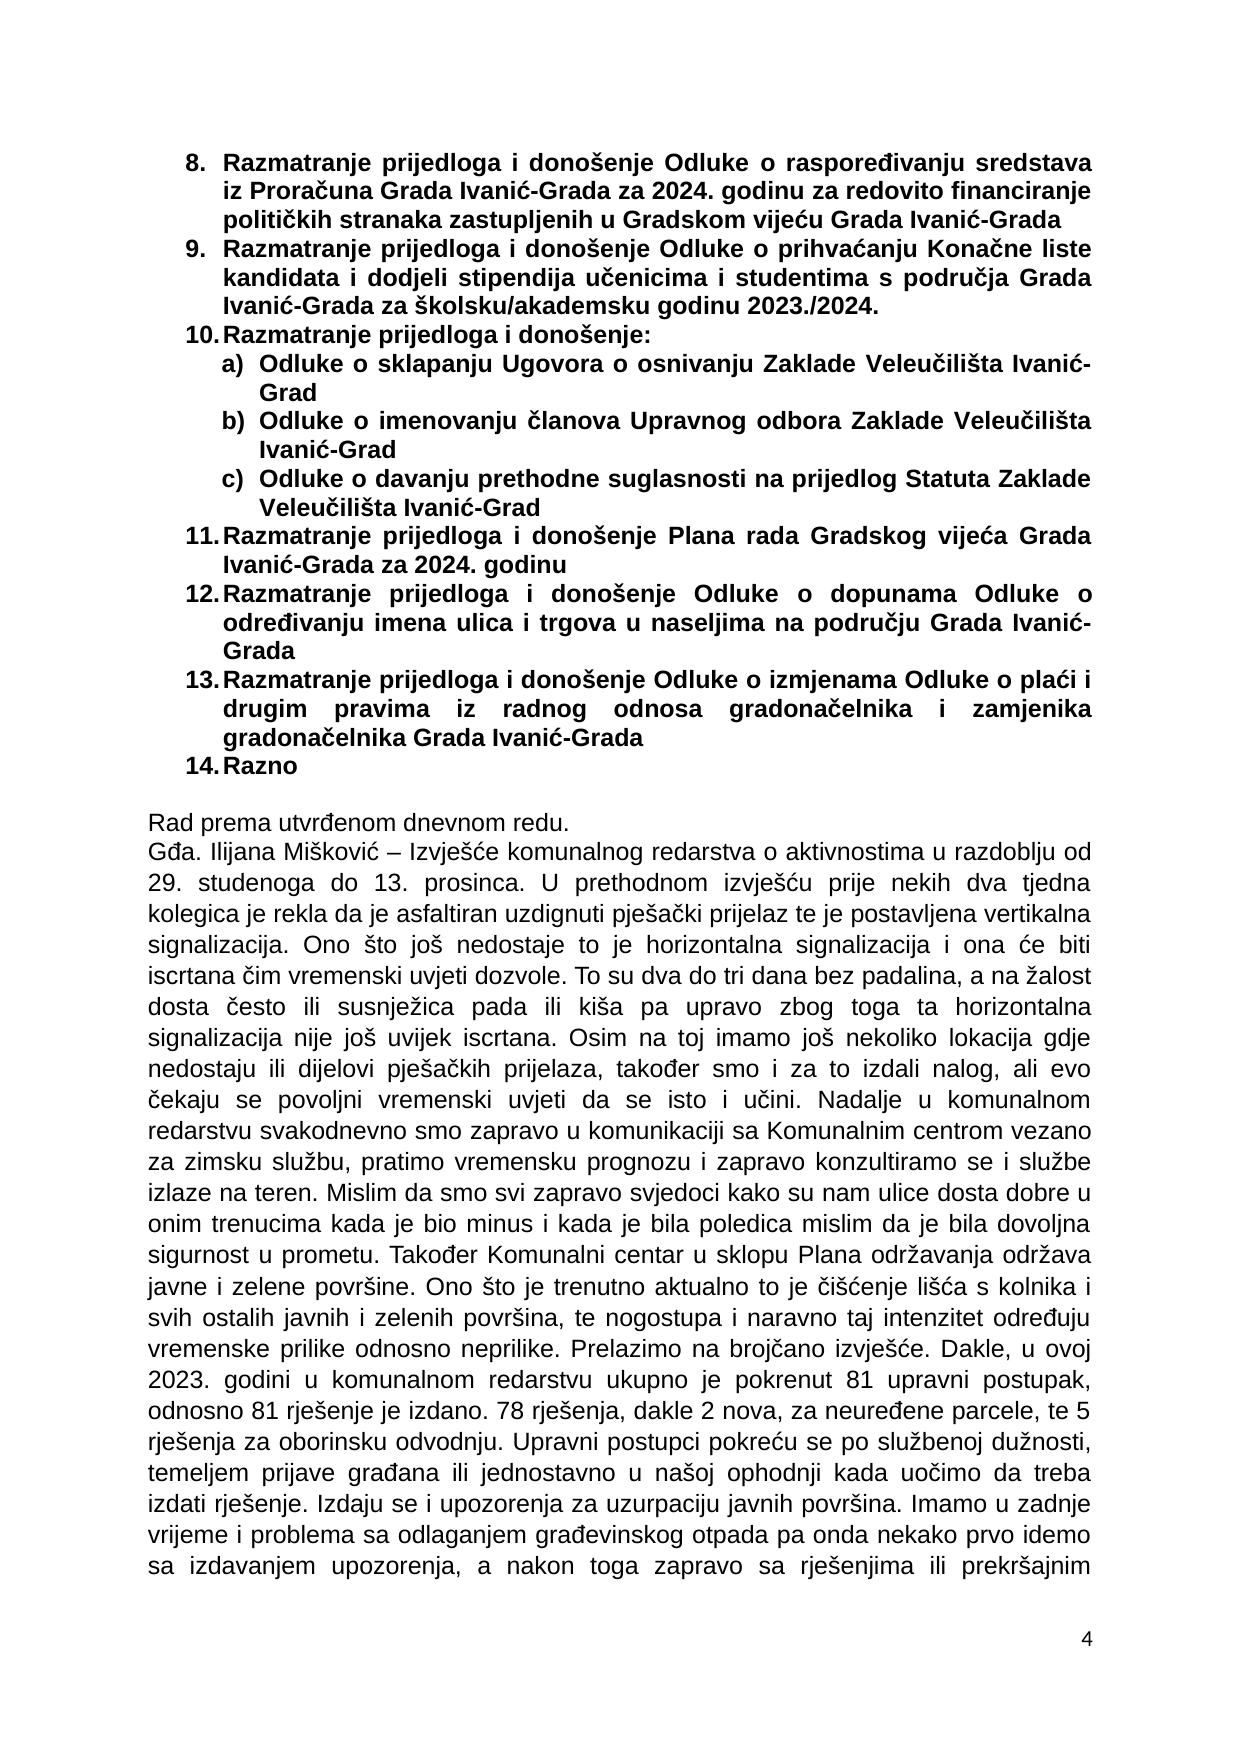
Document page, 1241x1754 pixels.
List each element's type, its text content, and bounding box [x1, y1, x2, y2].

list Razmatranje prijedloga i donošenje Odluke o prihvaćanju Konačne liste kandidata i dodjeli stipendija učenicima i studentima s područja Grada Ivanić-Grada za školsku/akademsku godinu 2023./2024. [185, 234, 1093, 320]
list Odluke o imenovanju članova Upravnog odbora Zaklade Veleučilišta Ivanić-Grad [221, 406, 1093, 464]
list Razmatranje prijedloga i donošenje Plana rada Gradskog vijeća Grada Ivanić-Grada za 2024. godinu [185, 521, 1093, 579]
text Rad prema utvrđenom dnevnom redu. [148, 808, 1093, 837]
list Razmatranje prijedloga i donošenje Odluke o raspoređivanju sredstava iz Proračuna Grada Ivanić-Grada za 2024. godinu za redovito financiranje političkih stranaka zastupljenih u Gradskom vijeću Grada Ivanić-Grada [185, 148, 1093, 234]
list Razmatranje prijedloga i donošenje Odluke o izmjenama Odluke o plaći i drugim pravima iz radnog odnosa gradonačelnika i zamjenika gradonačelnika Grada Ivanić-Grada [185, 665, 1093, 751]
list Razmatranje prijedloga i donošenje: [185, 320, 1093, 349]
list Odluke o davanju prethodne suglasnosti na prijedlog Statuta Zaklade Veleučilišta Ivanić-Grad [221, 464, 1093, 521]
list Odluke o sklapanju Ugovora o osnivanju Zaklade Veleučilišta Ivanić-Grad [221, 349, 1093, 406]
list Razno [185, 751, 1093, 780]
list Razmatranje prijedloga i donošenje Odluke o dopunama Odluke o određivanju imena ulica i trgova u naseljima na području Grada Ivanić-Grada [185, 579, 1093, 665]
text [148, 837, 1093, 1579]
